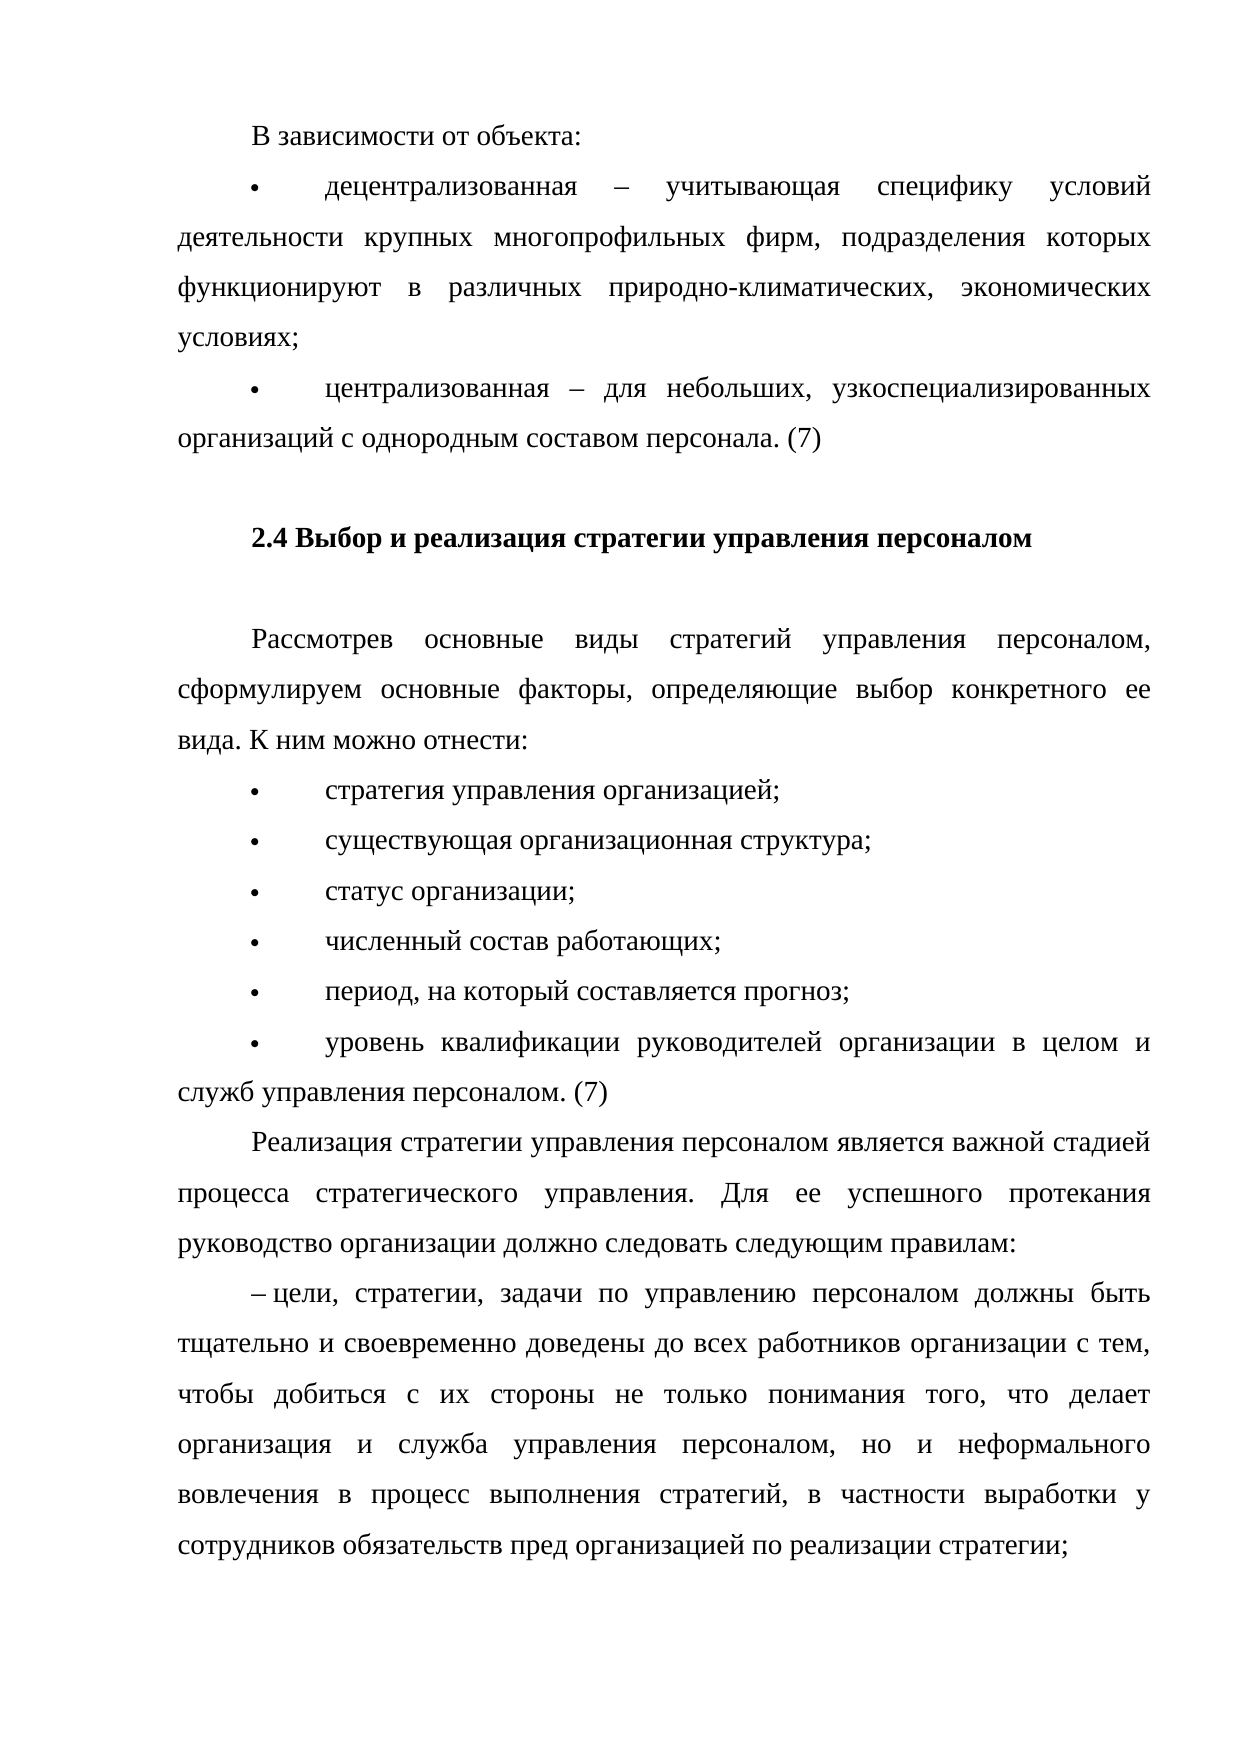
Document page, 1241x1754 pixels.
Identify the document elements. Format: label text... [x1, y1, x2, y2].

text Реализация стратегии управления персоналом является важной стадией процесса стратегического управления. Для ее успешного протекания руководство организации должно следовать следующим правилам: [177, 1124, 1152, 1258]
list децентрализованная – учитывающая специфику условий деятельности крупных многопрофильных фирм, подразделения которых функционируют в различных природно-климатических, экономических условиях; [177, 168, 1152, 353]
list уровень квалификации руководителей организации в целом и служб управления персоналом. (7) [177, 1024, 1152, 1108]
text 2.4 Выбор и реализация стратегии управления персоналом [177, 521, 1152, 554]
list стратегия управления организацией; [177, 772, 1152, 806]
text В зависимости от объекта: [177, 118, 1152, 152]
list существующая организационная структура; [177, 822, 1152, 856]
text – цели, стратегии, задачи по управлению персоналом должны быть тщательно и своевременно доведены до всех работников организации с тем, чтобы добиться с их стороны не только понимания того, что делает организация и служба управления персоналом, но и неформального вовлечения в процесс выполнения стратегий, в частности выработки у сотрудников обязательств пред организацией по реализации стратегии; [177, 1275, 1152, 1560]
list численный состав работающих; [177, 923, 1152, 957]
list централизованная – для небольших, узкоспециализированных организаций с однородным составом персонала. (7) [177, 370, 1152, 453]
list период, на который составляется прогноз; [177, 973, 1152, 1007]
list статус организации; [177, 873, 1152, 906]
text Рассмотрев основные виды стратегий управления персоналом, сформулируем основные факторы, определяющие выбор конкретного ее вида. К ним можно отнести: [177, 621, 1152, 755]
